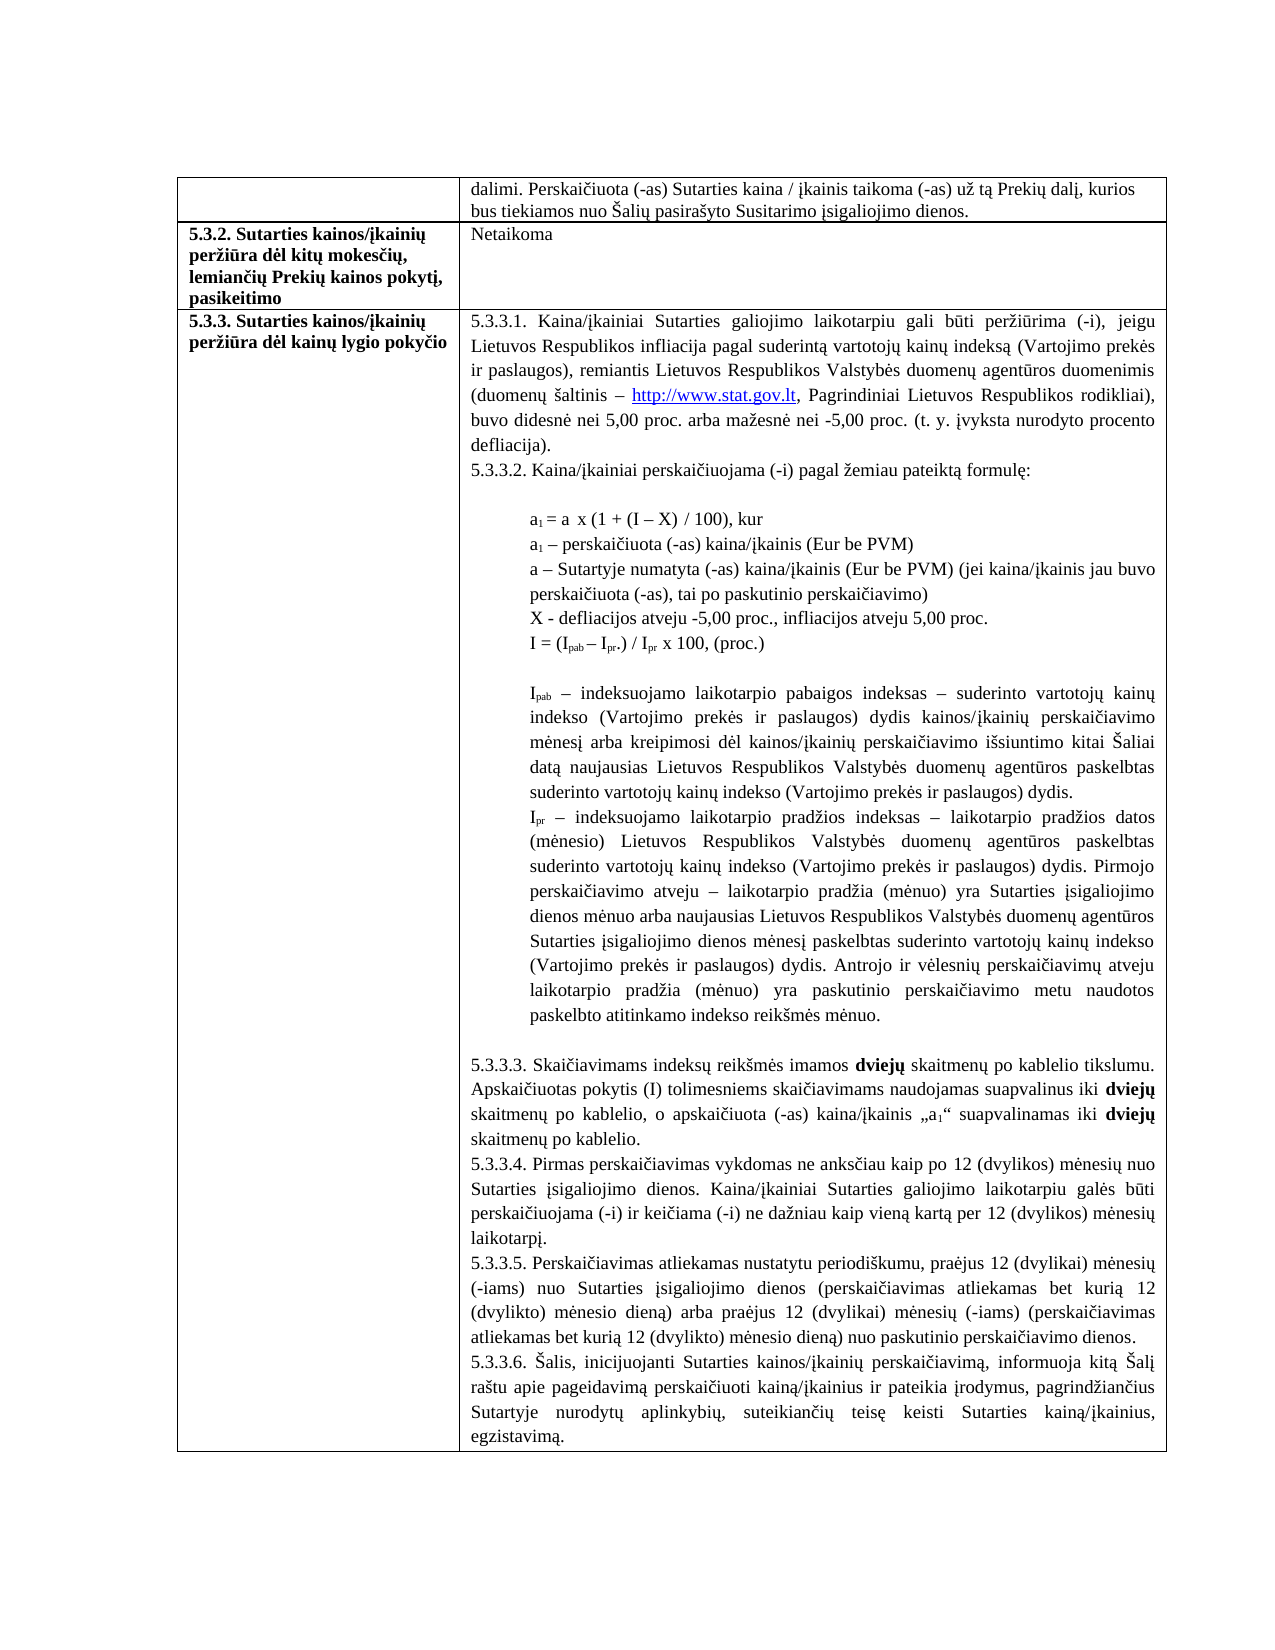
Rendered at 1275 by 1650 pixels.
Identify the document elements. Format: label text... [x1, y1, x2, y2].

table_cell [460, 310, 1166, 1451]
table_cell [178, 178, 459, 221]
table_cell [178, 310, 459, 1451]
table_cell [460, 178, 1166, 221]
table_cell Netaikoma [460, 223, 1166, 309]
table_cell 5.3.2. Sutarties kainos/įkainių peržiūra dėl kitų mokesčių, lemiančių Prekių kainos pokytį, pasikeitimo [178, 223, 459, 309]
